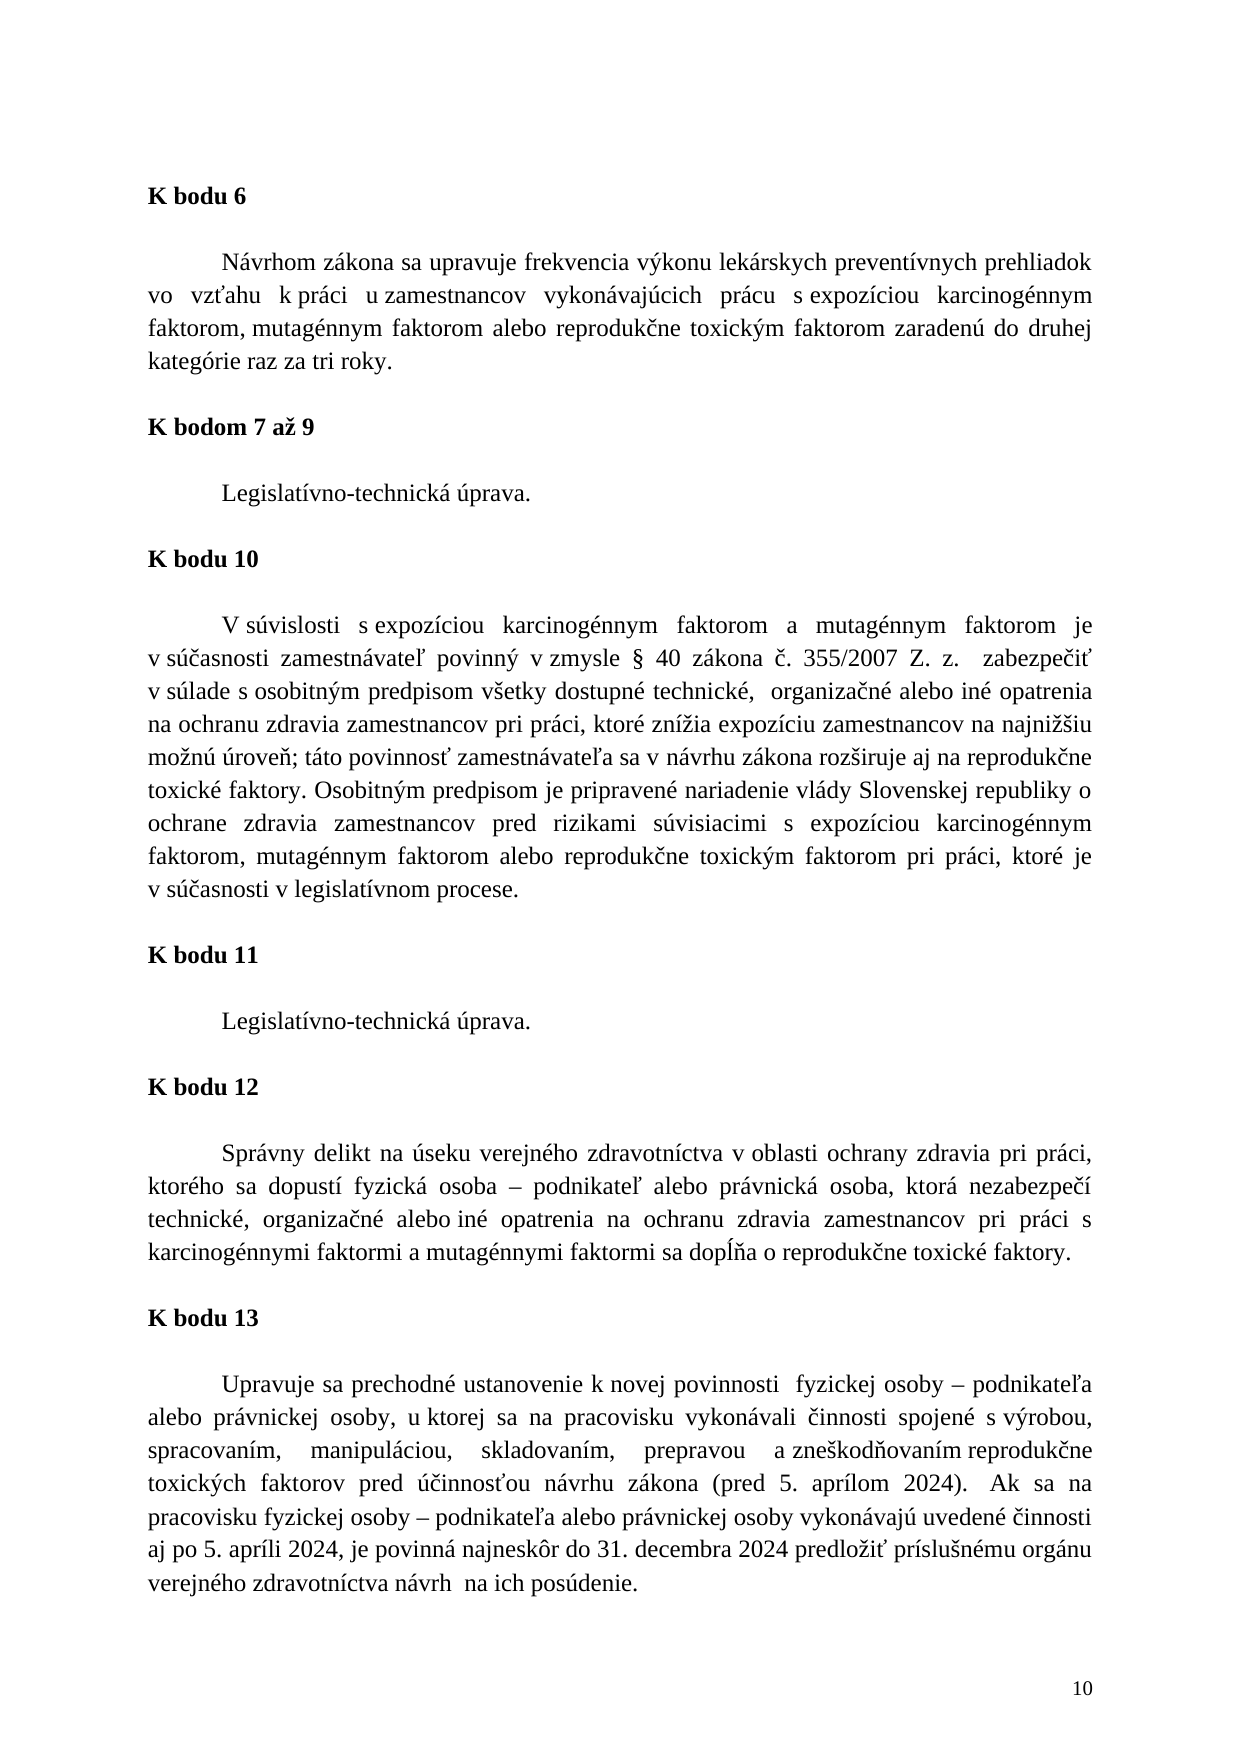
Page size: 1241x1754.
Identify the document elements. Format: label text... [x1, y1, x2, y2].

text Legislatívno-technická úprava. [148, 478, 1092, 507]
text K bodu 12 [148, 1072, 1092, 1101]
text K bodu 11 [148, 940, 1092, 969]
text Legislatívno-technická úprava. [148, 1006, 1092, 1035]
text Upravuje sa prechodné ustanovenie k novej povinnosti fyzickej osoby – podnikateľa alebo právnickej osoby, u ktorej sa na pracovisku vykonávali činnosti spojené s výrobou, spracovaním, manipuláciou, skladovaním, prepravou a zneškodňovaním reprodukčne toxických faktorov pred účinnosťou návrhu zákona (pred 5. aprílom 2024). Ak sa na pracovisku fyzickej osoby – podnikateľa alebo právnickej osoby vykonávajú uvedené činnosti aj po 5. apríli 2024, je povinná najneskôr do 31. decembra 2024 predložiť príslušnému orgánu verejného zdravotníctva návrh na ich posúdenie. [148, 1369, 1092, 1596]
text K bodom 7 až 9 [148, 412, 1092, 441]
text K bodu 10 [148, 544, 1092, 573]
text Návrhom zákona sa upravuje frekvencia výkonu lekárskych preventívnych prehliadok vo vzťahu k práci u zamestnancov vykonávajúcich prácu s expozíciou karcinogénnym faktorom, mutagénnym faktorom alebo reprodukčne toxickým faktorom zaradenú do druhej kategórie raz za tri roky. [148, 247, 1092, 374]
text V súvislosti s expozíciou karcinogénnym faktorom a mutagénnym faktorom je v súčasnosti zamestnávateľ povinný v zmysle § 40 zákona č. 355/2007 Z. z. zabezpečiť v súlade s osobitným predpisom všetky dostupné technické, organizačné alebo iné opatrenia na ochranu zdravia zamestnancov pri práci, ktoré znížia expozíciu zamestnancov na najnižšiu možnú úroveň; táto povinnosť zamestnávateľa sa v návrhu zákona rozširuje aj na reprodukčne toxické faktory. Osobitným predpisom je pripravené nariadenie vlády Slovenskej republiky o ochrane zdravia zamestnancov pred rizikami súvisiacimi s expozíciou karcinogénnym faktorom, mutagénnym faktorom alebo reprodukčne toxickým faktorom pri práci, ktoré je v súčasnosti v legislatívnom procese. [148, 610, 1092, 903]
text K bodu 6 [148, 181, 1092, 209]
text K bodu 13 [148, 1303, 1092, 1332]
text Správny delikt na úseku verejného zdravotníctva v oblasti ochrany zdravia pri práci, ktorého sa dopustí fyzická osoba – podnikateľ alebo právnická osoba, ktorá nezabezpečí technické, organizačné alebo iné opatrenia na ochranu zdravia zamestnancov pri práci s karcinogénnymi faktormi a mutagénnymi faktormi sa dopĺňa o reprodukčne toxické faktory. [148, 1138, 1092, 1266]
